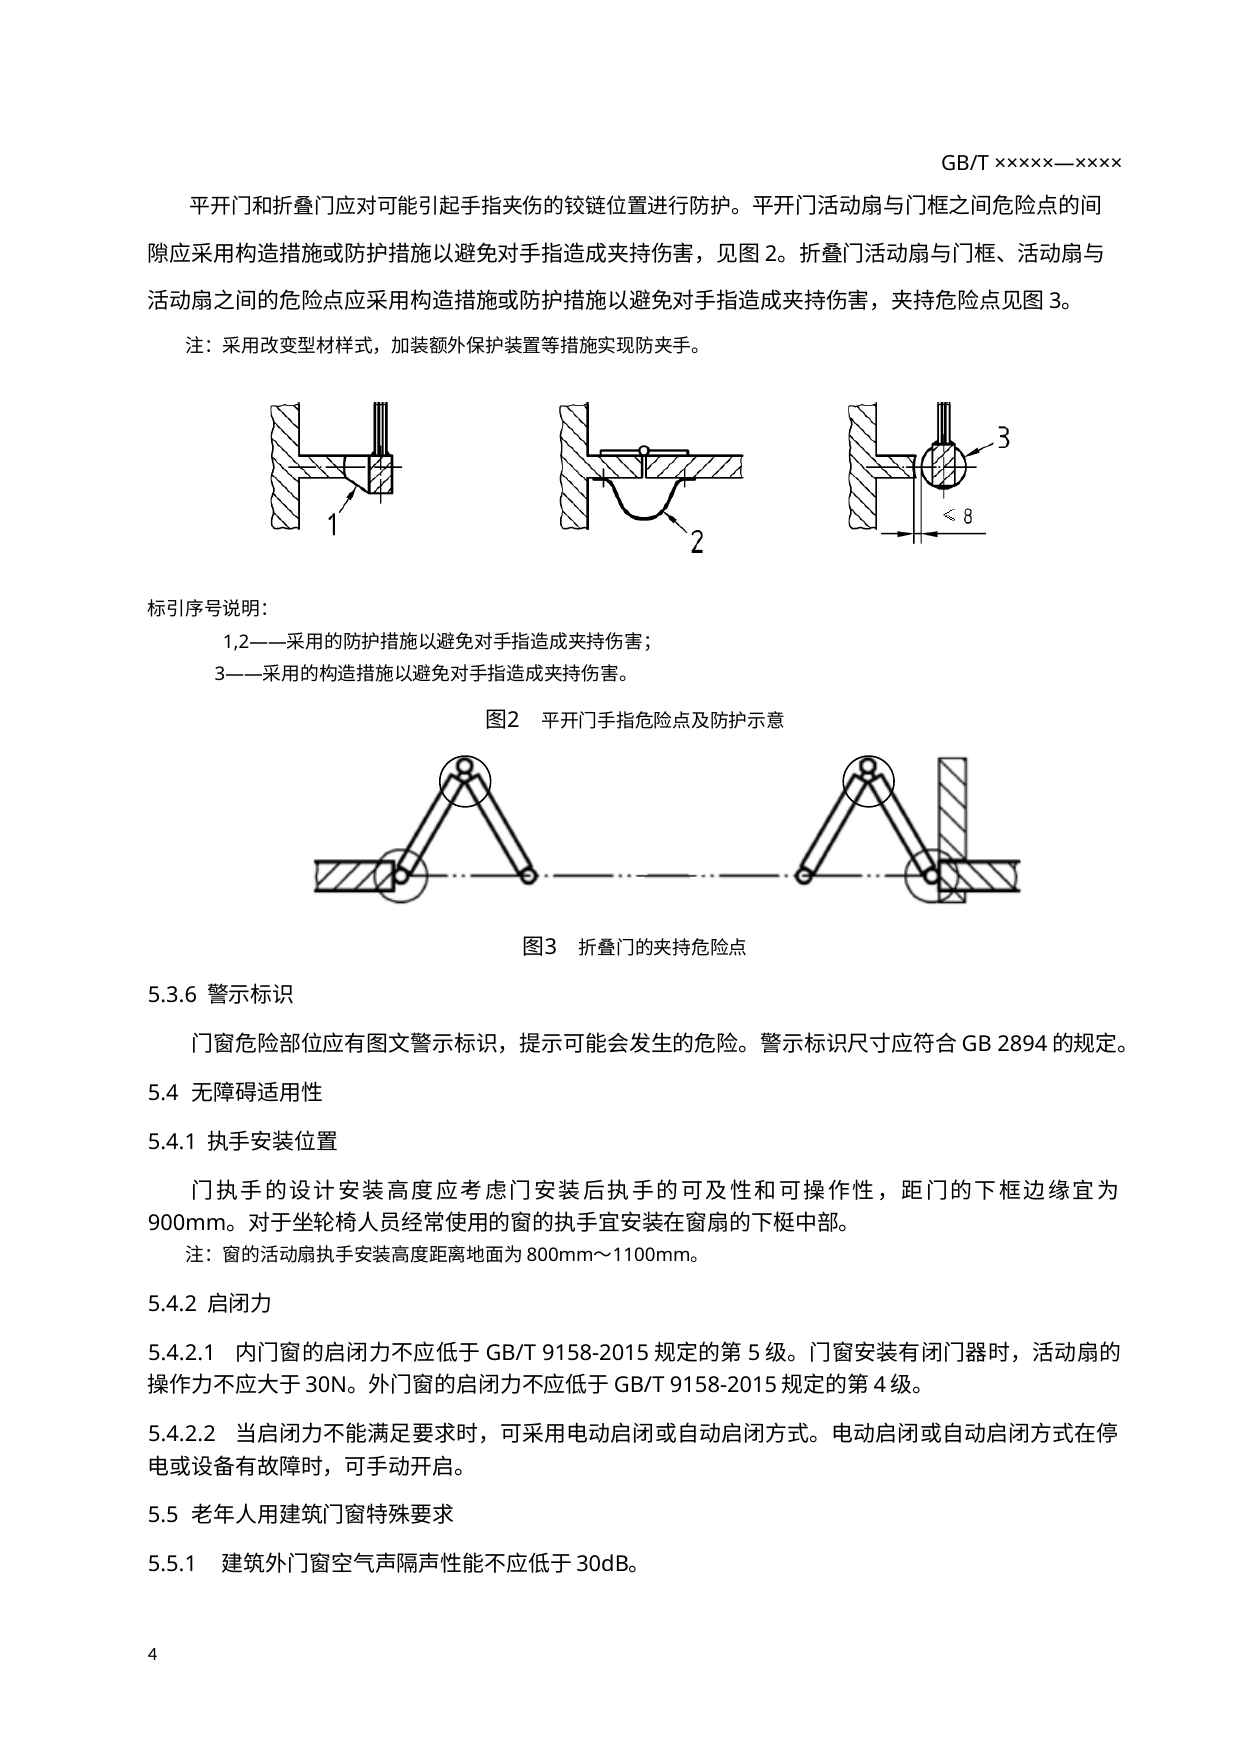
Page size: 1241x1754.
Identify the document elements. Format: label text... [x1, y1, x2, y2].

list 建筑外门窗空气声隔声性能不应低于30dB。 [148, 1546, 1122, 1578]
text 1,2——采用的防护措施以避免对手指造成夹持伤害； [148, 624, 1122, 656]
list 启闭力 [148, 1286, 1122, 1318]
list 执手安装位置 [148, 1123, 1122, 1156]
picture [306, 750, 1030, 913]
list 平开门手指危险点及防护示意 [148, 701, 1122, 734]
text 门执手的设计安装高度应考虑门安装后执手的可及性和可操作性，距门的下框边缘宜为900mm。对于坐轮椅人员经常使用的窗的执手宜安装在窗扇的下梃中部。 [148, 1172, 1122, 1237]
list 老年人用建筑门窗特殊要求 [148, 1497, 1122, 1530]
text 注：窗的活动扇执手安装高度距离地面为800mm～1100mm。 [148, 1237, 1122, 1270]
list 折叠门的夹持危险点 [148, 928, 1122, 961]
list 当启闭力不能满足要求时，可采用电动启闭或自动启闭方式。电动启闭或自动启闭方式在停电或设备有故障时，可手动开启。 [148, 1416, 1122, 1481]
picture [248, 383, 1022, 567]
text 3——采用的构造措施以避免对手指造成夹持伤害。 [148, 656, 1122, 689]
text 门窗危险部位应有图文警示标识，提示可能会发生的危险。警示标识尺寸应符合GB 2894的规定。 [148, 1026, 1122, 1058]
list 无障碍适用性 [148, 1075, 1122, 1107]
text 标引序号说明： [148, 591, 1122, 624]
list 内门窗的启闭力不应低于GB/T 9158-2015规定的第5级。门窗安装有闭门器时，活动扇的操作力不应大于30N。外门窗的启闭力不应低于GB/T 9158-2015规定的第4级。 [148, 1335, 1122, 1400]
text 平开门和折叠门应对可能引起手指夹伤的铰链位置进行防护。平开门活动扇与门框之间危险点的间隙应采用构造措施或防护措施以避免对手指造成夹持伤害，见图2。折叠门活动扇与门框、活动扇与活动扇之间的危险点应采用构造措施或防护措施以避免对手指造成夹持伤害，夹持危险点见图3。 [148, 188, 1122, 315]
list 警示标识 [148, 977, 1122, 1010]
text 注：采用改变型材样式，加装额外保护装置等措施实现防夹手。 [148, 331, 1122, 358]
